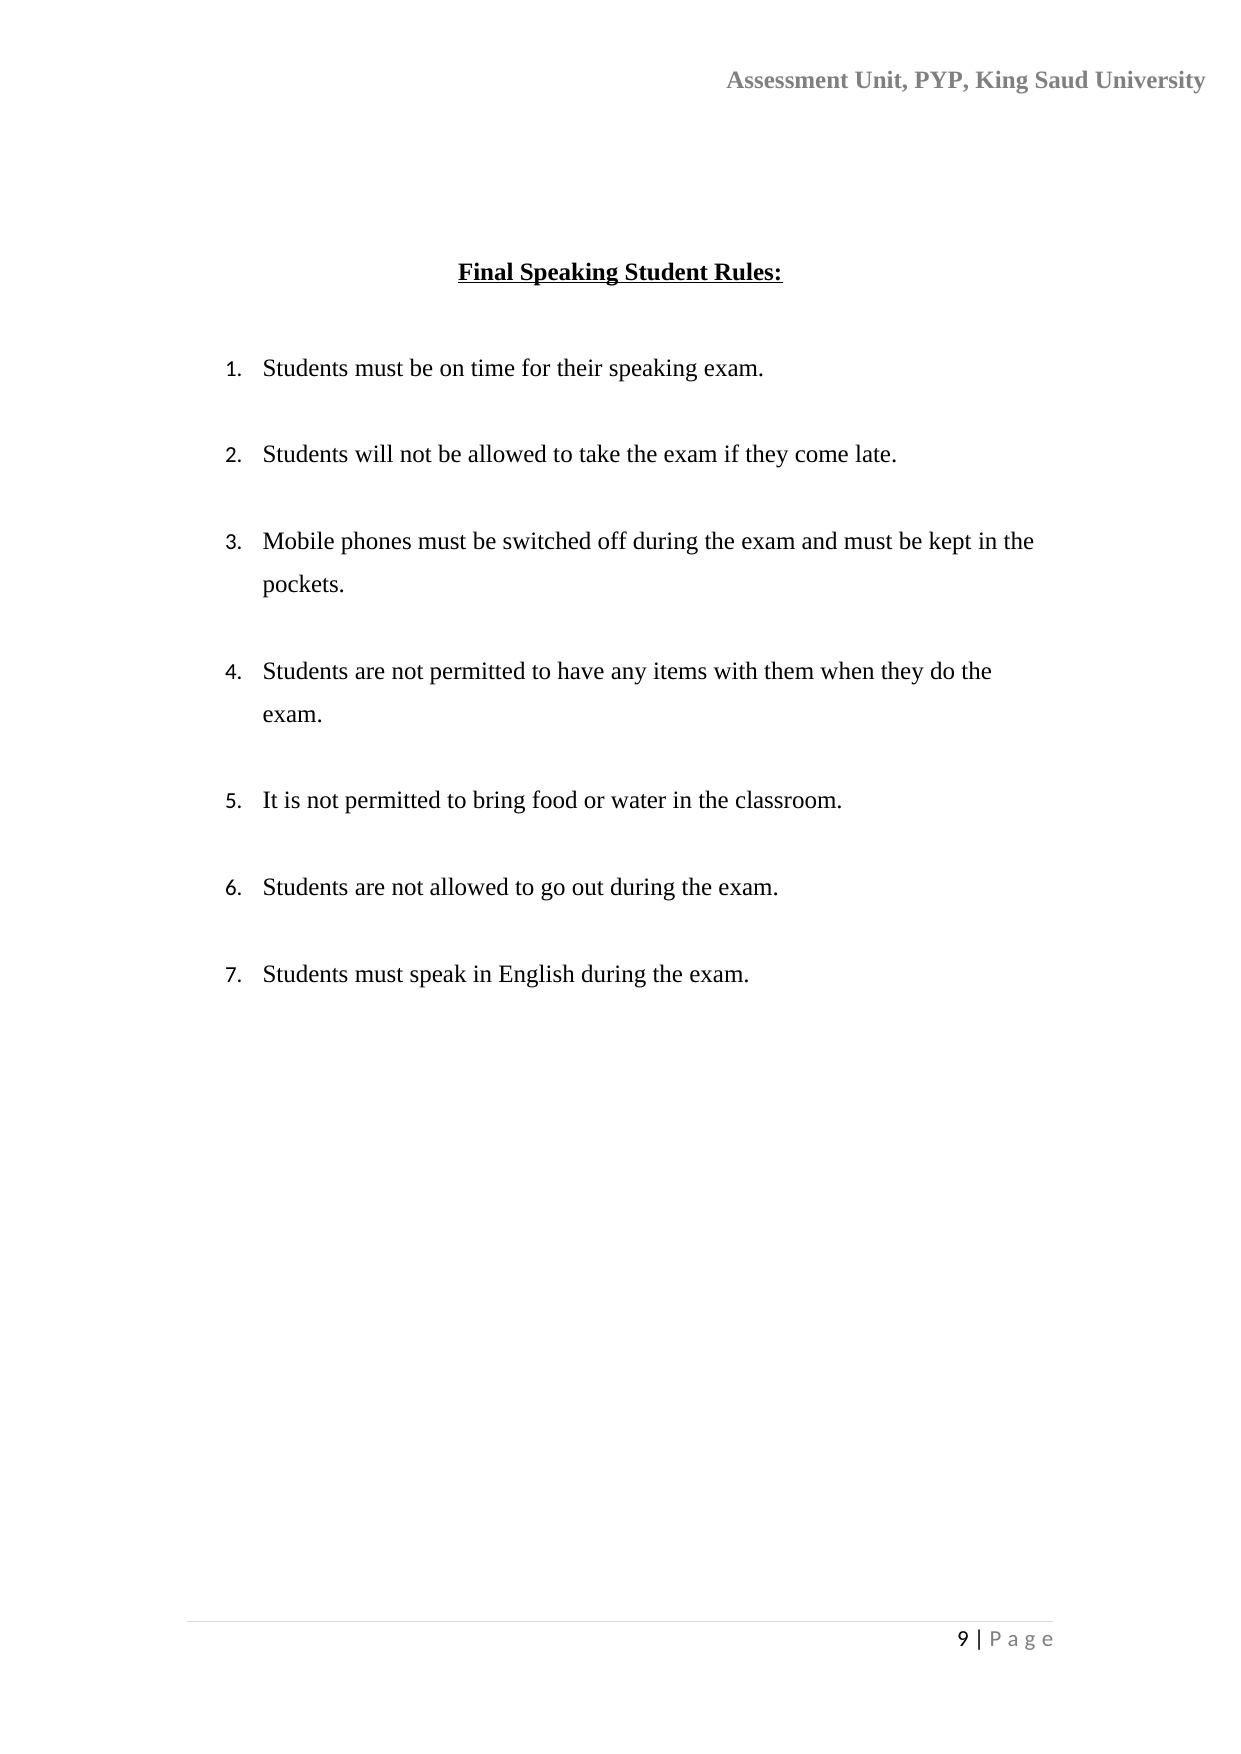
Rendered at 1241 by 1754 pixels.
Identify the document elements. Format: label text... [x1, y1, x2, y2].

list It is not permitted to bring food or water in the classroom. [225, 785, 1053, 814]
list Students are not allowed to go out during the exam. [225, 872, 1053, 901]
list Students will not be allowed to take the exam if they come late. [225, 439, 1053, 468]
list Students must speak in English during the exam. [225, 959, 1053, 988]
list Students are not permitted to have any items with them when they do the exam. [225, 656, 1053, 728]
subtitle Final Speaking Student Rules: [187, 257, 1053, 286]
list Mobile phones must be switched off during the exam and must be kept in the pockets. [225, 526, 1053, 598]
list Students must be on time for their speaking exam. [225, 353, 1053, 382]
